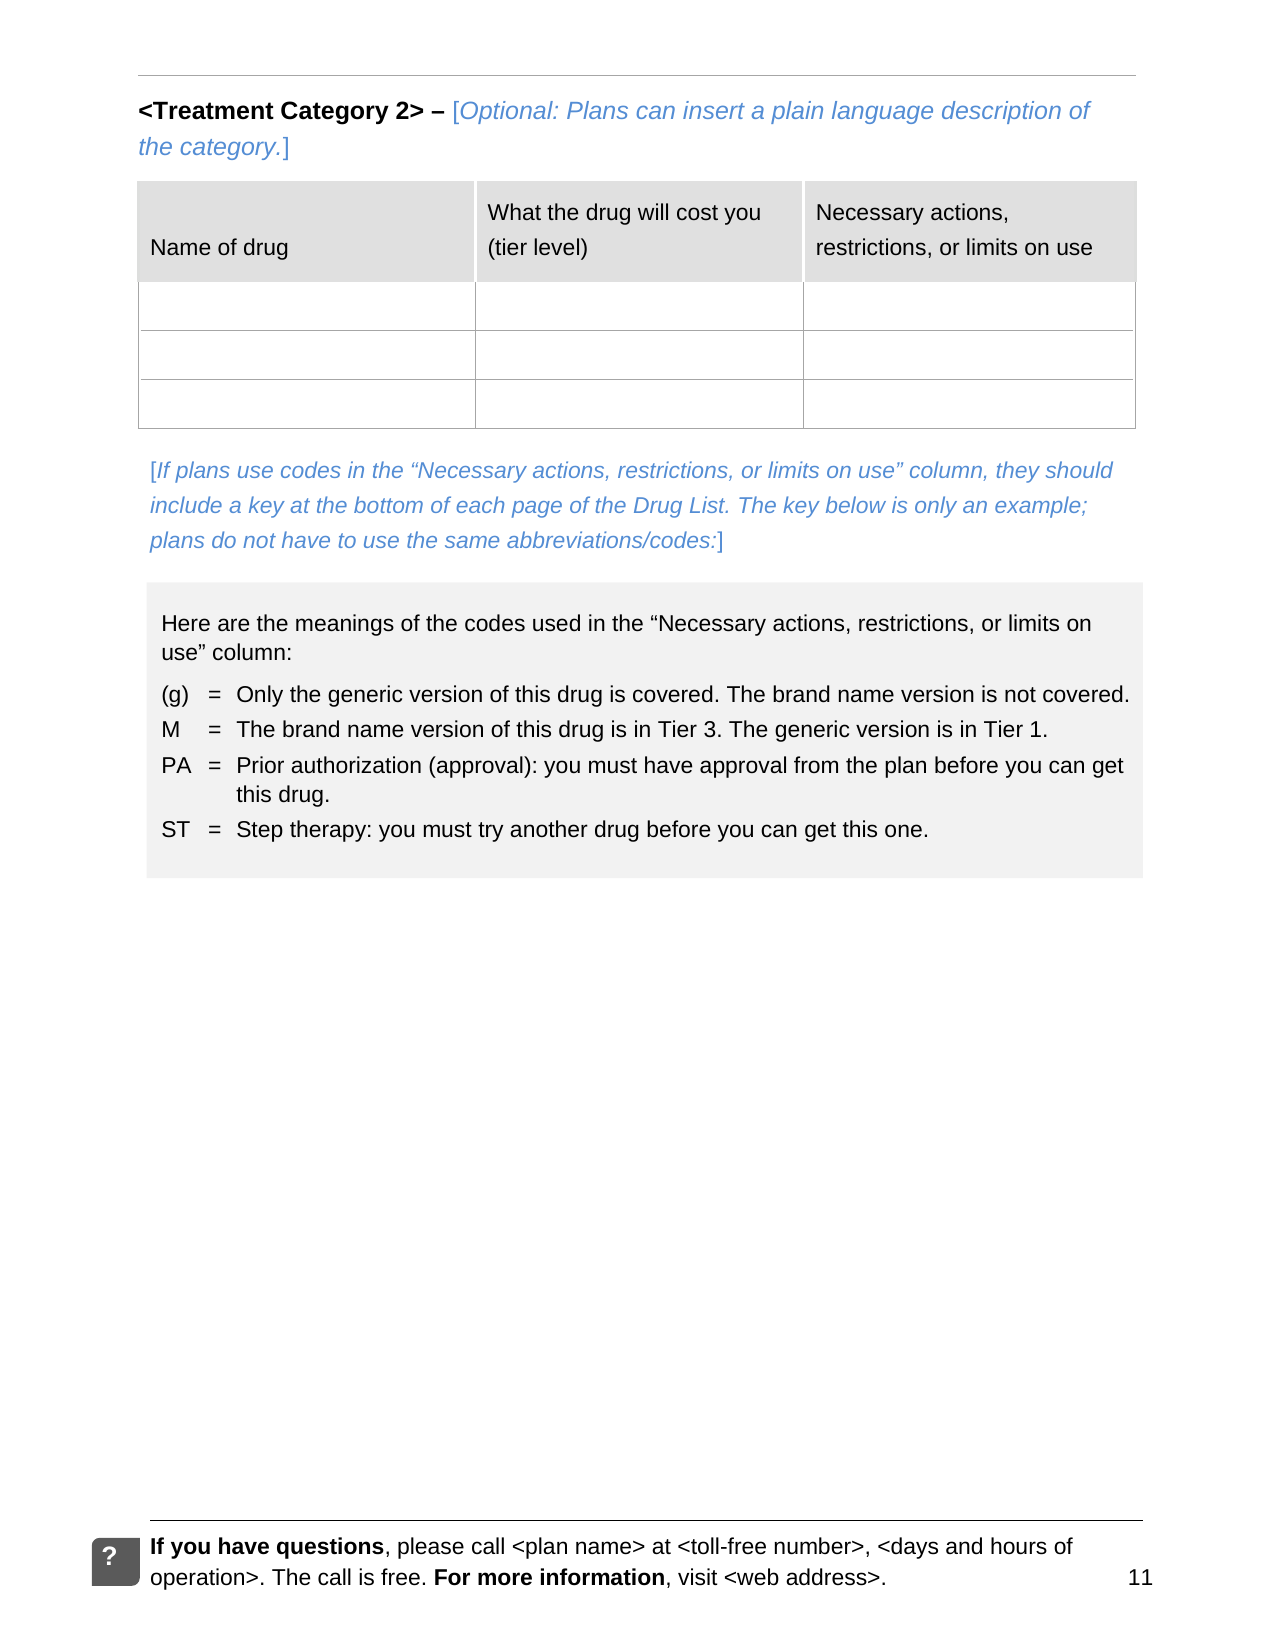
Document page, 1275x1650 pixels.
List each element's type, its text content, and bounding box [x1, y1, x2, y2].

table_cell [476, 282, 803, 330]
table_cell [476, 380, 803, 428]
table_cell Name of drug [140, 181, 474, 282]
table_cell [804, 330, 1135, 379]
table_header <Treatment Category 2> – [Optional: Plans can insert a plain language description of the category.] [138, 76, 1136, 181]
table_cell [139, 282, 475, 330]
table_cell What the drug will cost you (tier level) [477, 181, 802, 282]
table_cell [139, 330, 475, 379]
table_cell [476, 331, 803, 379]
table_cell [804, 379, 1135, 428]
text [If plans use codes in the “Necessary actions, restrictions, or limits on use” column, they should include a key at the bottom of each page of the Drug List. The key below is only an example; plans do not have to use the same abbreviations/codes:] [150, 450, 1143, 556]
table_cell [804, 282, 1135, 330]
table_cell [139, 379, 475, 428]
table_cell Necessary actions, restrictions, or limits on use [805, 181, 1134, 282]
